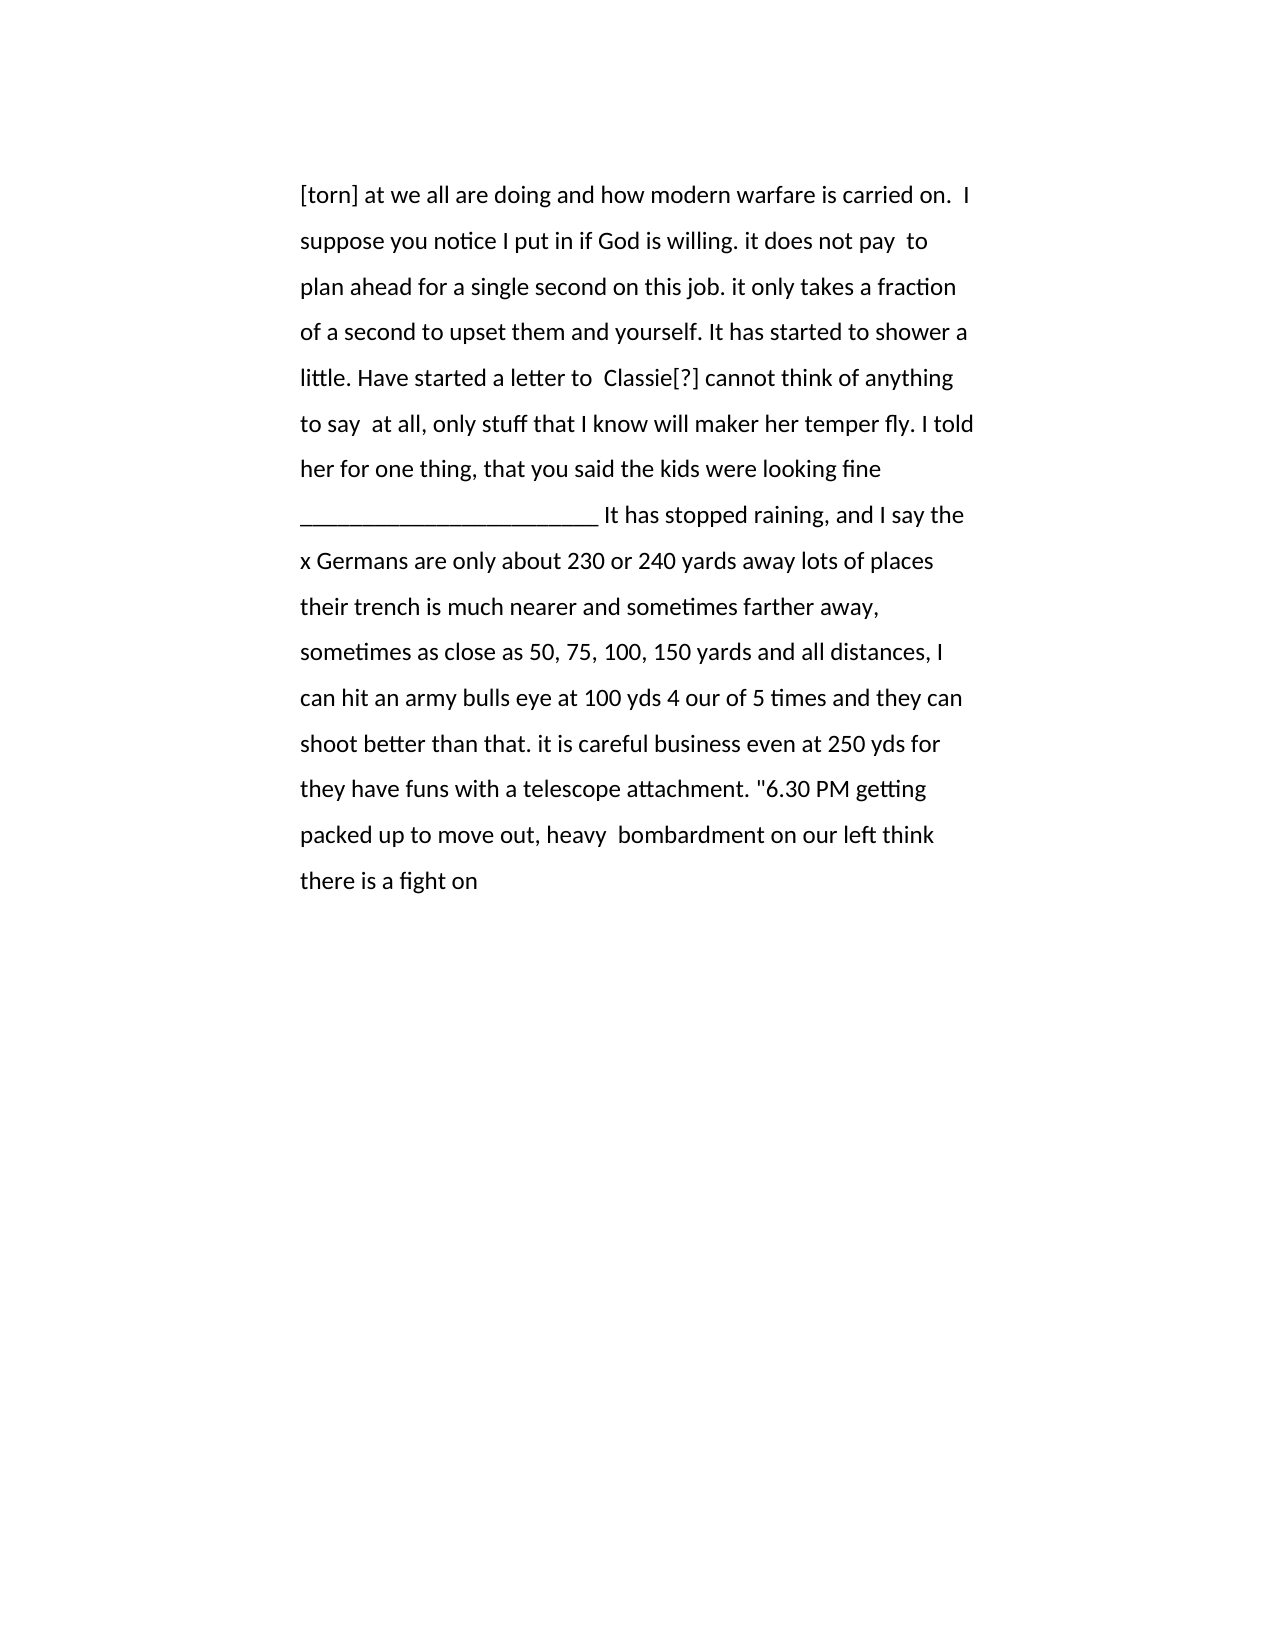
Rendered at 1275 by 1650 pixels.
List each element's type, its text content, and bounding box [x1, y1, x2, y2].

text [torn] at we all are doing and how modern warfare is carried on. I suppose you notice I put in if God is willing. it does not pay to plan ahead for a single second on this job. it only takes a fraction of a second to upset them and yourself. It has started to shower a little. Have started a letter to Classie[?] cannot think of anything to say at all, only stuff that I know will maker her temper fly. I told her for one thing, that you said the kids were looking fine ________________________ It has stopped raining, and I say the x Germans are only about 230 or 240 yards away lots of places their trench is much nearer and sometimes farther away, sometimes as close as 50, 75, 100, 150 yards and all distances, I can hit an army bulls eye at 100 yds 4 our of 5 times and they can shoot better than that. it is careful business even at 250 yds for they have funs with a telescope attachment. "6.30 PM getting packed up to move out, heavy bombardment on our left think there is a fight on [300, 179, 975, 896]
